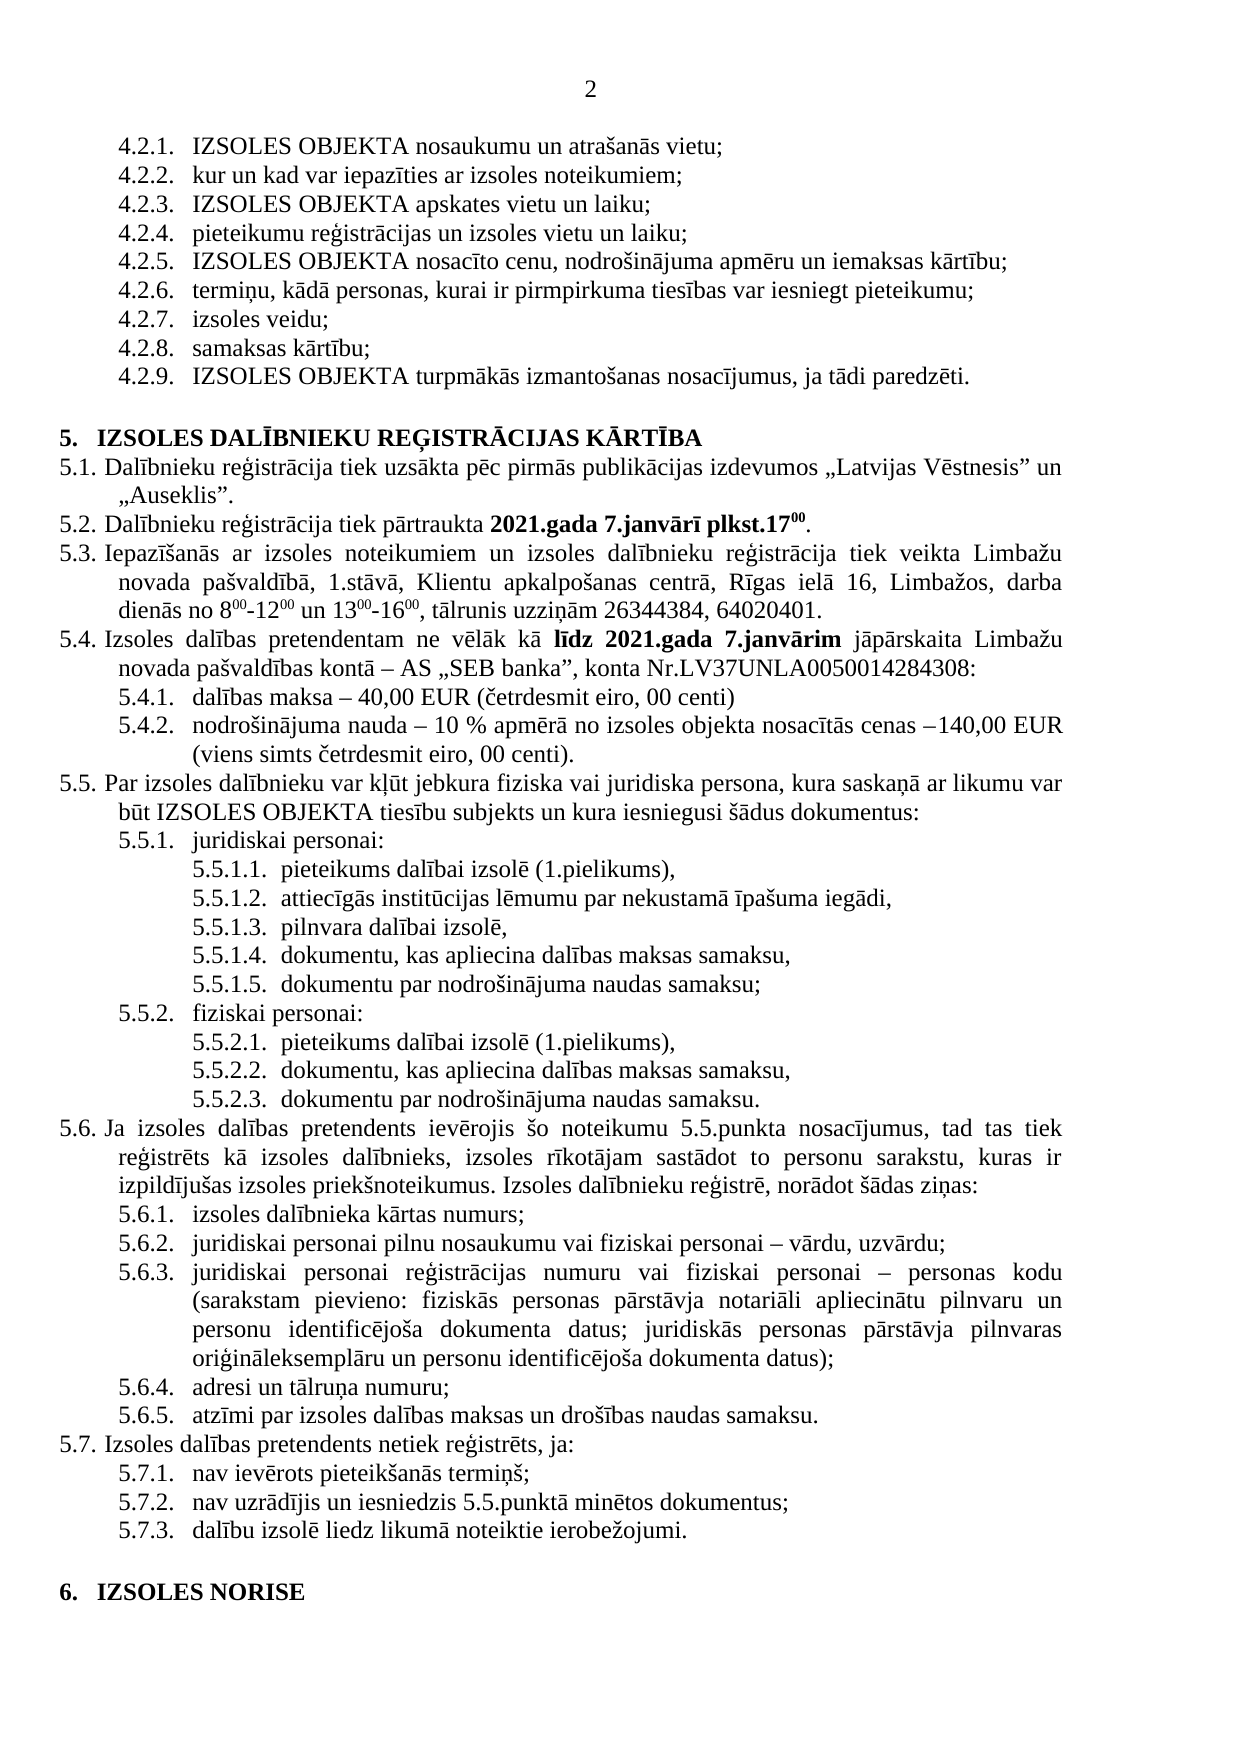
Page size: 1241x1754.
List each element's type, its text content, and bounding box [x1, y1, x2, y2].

list dokumentu, kas apliecina dalības maksas samaksu, [192, 1056, 1063, 1084]
list dokumentu par nodrošinājuma naudas samaksu. [192, 1084, 1063, 1113]
list fiziskai personai: [118, 998, 1063, 1027]
list izsoles veidu; [118, 304, 1063, 333]
list izsoles dalībnieka kārtas numurs; [118, 1199, 1063, 1228]
list pilnvara dalībai izsolē, [192, 912, 1063, 941]
list IZSOLES DALĪBNIEKU REĢISTRĀCIJAS KĀRTĪBA [59, 423, 1063, 452]
list attiecīgās institūcijas lēmumu par nekustamā īpašuma iegādi, [192, 883, 1063, 912]
list izsolES objekta nosacīto cenu, nodrošinājuma apmēru un iemaksas kārtību; [118, 246, 1063, 275]
list nav uzrādījis un iesniedzis 5.5.punktā minētos dokumentus; [118, 1487, 1063, 1516]
list dokumentu par nodrošinājuma naudas samaksu; [192, 969, 1063, 998]
list kur un kad var iepazīties ar izsoles noteikumiem; [118, 160, 1063, 189]
list adresi un tālruņa numuru; [118, 1372, 1063, 1401]
list termiņu, kādā personas, kurai ir pirmpirkuma tiesības var iesniegt pieteikumu; [118, 275, 1063, 304]
list juridiskai personai pilnu nosaukumu vai fiziskai personai – vārdu, uzvārdu; [118, 1228, 1063, 1257]
list Dalībnieku reģistrācija tiek uzsākta pēc pirmās publikācijas izdevumos „Latvijas Vēstnesis” un „Auseklis”. [59, 452, 1063, 509]
list atzīmi par izsoles dalības maksas un drošības naudas samaksu. [118, 1401, 1063, 1429]
list dalības maksa – 40,00 EUR (četrdesmit eiro, 00 centi) [118, 682, 1063, 711]
list Izsoles dalības pretendents netiek reģistrēts, ja: [59, 1429, 1063, 1458]
list izsoLES OBJEKTA apskates vietu un laiku; [118, 189, 1063, 218]
list Dalībnieku reģistrācija tiek pārtraukta 2021.gada 7.janvārī plkst.1700. [59, 509, 1063, 538]
list samaksas kārtību; [118, 333, 1063, 361]
list dokumentu, kas apliecina dalības maksas samaksu, [192, 941, 1063, 969]
list Iepazīšanās ar izsoles noteikumiem un izsoles dalībnieku reģistrācija tiek veikta Limbažu novada pašvaldībā, 1.stāvā, Klientu apkalpošanas centrā, Rīgas ielā 16, Limbažos, darba dienās no 800-1200 un 1300-1600, tālrunis uzziņām 26344384, 64020401. [59, 538, 1063, 624]
list izsolES objekta turpmākās izmantošanas nosacījumus, ja tādi paredzēti. [118, 361, 1063, 390]
list Izsoles dalības pretendentam ne vēlāk kā līdz 2021.gada 7.janvārim jāpārskaita Limbažu novada pašvaldības kontā – AS „SEB banka”, konta Nr.LV37UNLA0050014284308: [59, 624, 1063, 682]
list IZSOLES NORISE [59, 1577, 1063, 1606]
list juridiskai personai reģistrācijas numuru vai fiziskai personai – personas kodu (sarakstam pievieno: fiziskās personas pārstāvja notariāli apliecinātu pilnvaru un personu identificējoša dokumenta datus; juridiskās personas pārstāvja pilnvaras oriģināleksemplāru un personu identificējoša dokumenta datus); [118, 1257, 1063, 1372]
list nodrošinājuma nauda – 10 % apmērā no izsoles objekta nosacītās cenas –140,00 EUR (viens simts četrdesmit eiro, 00 centi). [118, 711, 1063, 768]
list pieteikums dalībai izsolē (1.pielikums), [192, 1027, 1063, 1056]
list pieteikumu reģistrācijas un izsoles vietu un laiku; [118, 218, 1063, 246]
list nav ievērots pieteikšanās termiņš; [118, 1458, 1063, 1487]
list Ja izsoles dalības pretendents ievērojis šo noteikumu 5.5.punkta nosacījumus, tad tas tiek reģistrēts kā izsoles dalībnieks, izsoles rīkotājam sastādot to personu sarakstu, kuras ir izpildījušas izsoles priekšnoteikumus. Izsoles dalībnieku reģistrē, norādot šādas ziņas: [59, 1113, 1063, 1199]
list Par izsoles dalībnieku var kļūt jebkura fiziska vai juridiska persona, kura saskaņā ar likumu var būt IZSOLES OBJEKTA tiesību subjekts un kura iesniegusi šādus dokumentus: [59, 768, 1063, 826]
list pieteikums dalībai izsolē (1.pielikums), [192, 854, 1063, 883]
list dalību izsolē liedz likumā noteiktie ierobežojumi. [118, 1516, 1063, 1544]
list IZSOLES OBJEKTA nosaukumu un atrašanās vietu; [118, 131, 1063, 160]
list juridiskai personai: [118, 826, 1063, 854]
